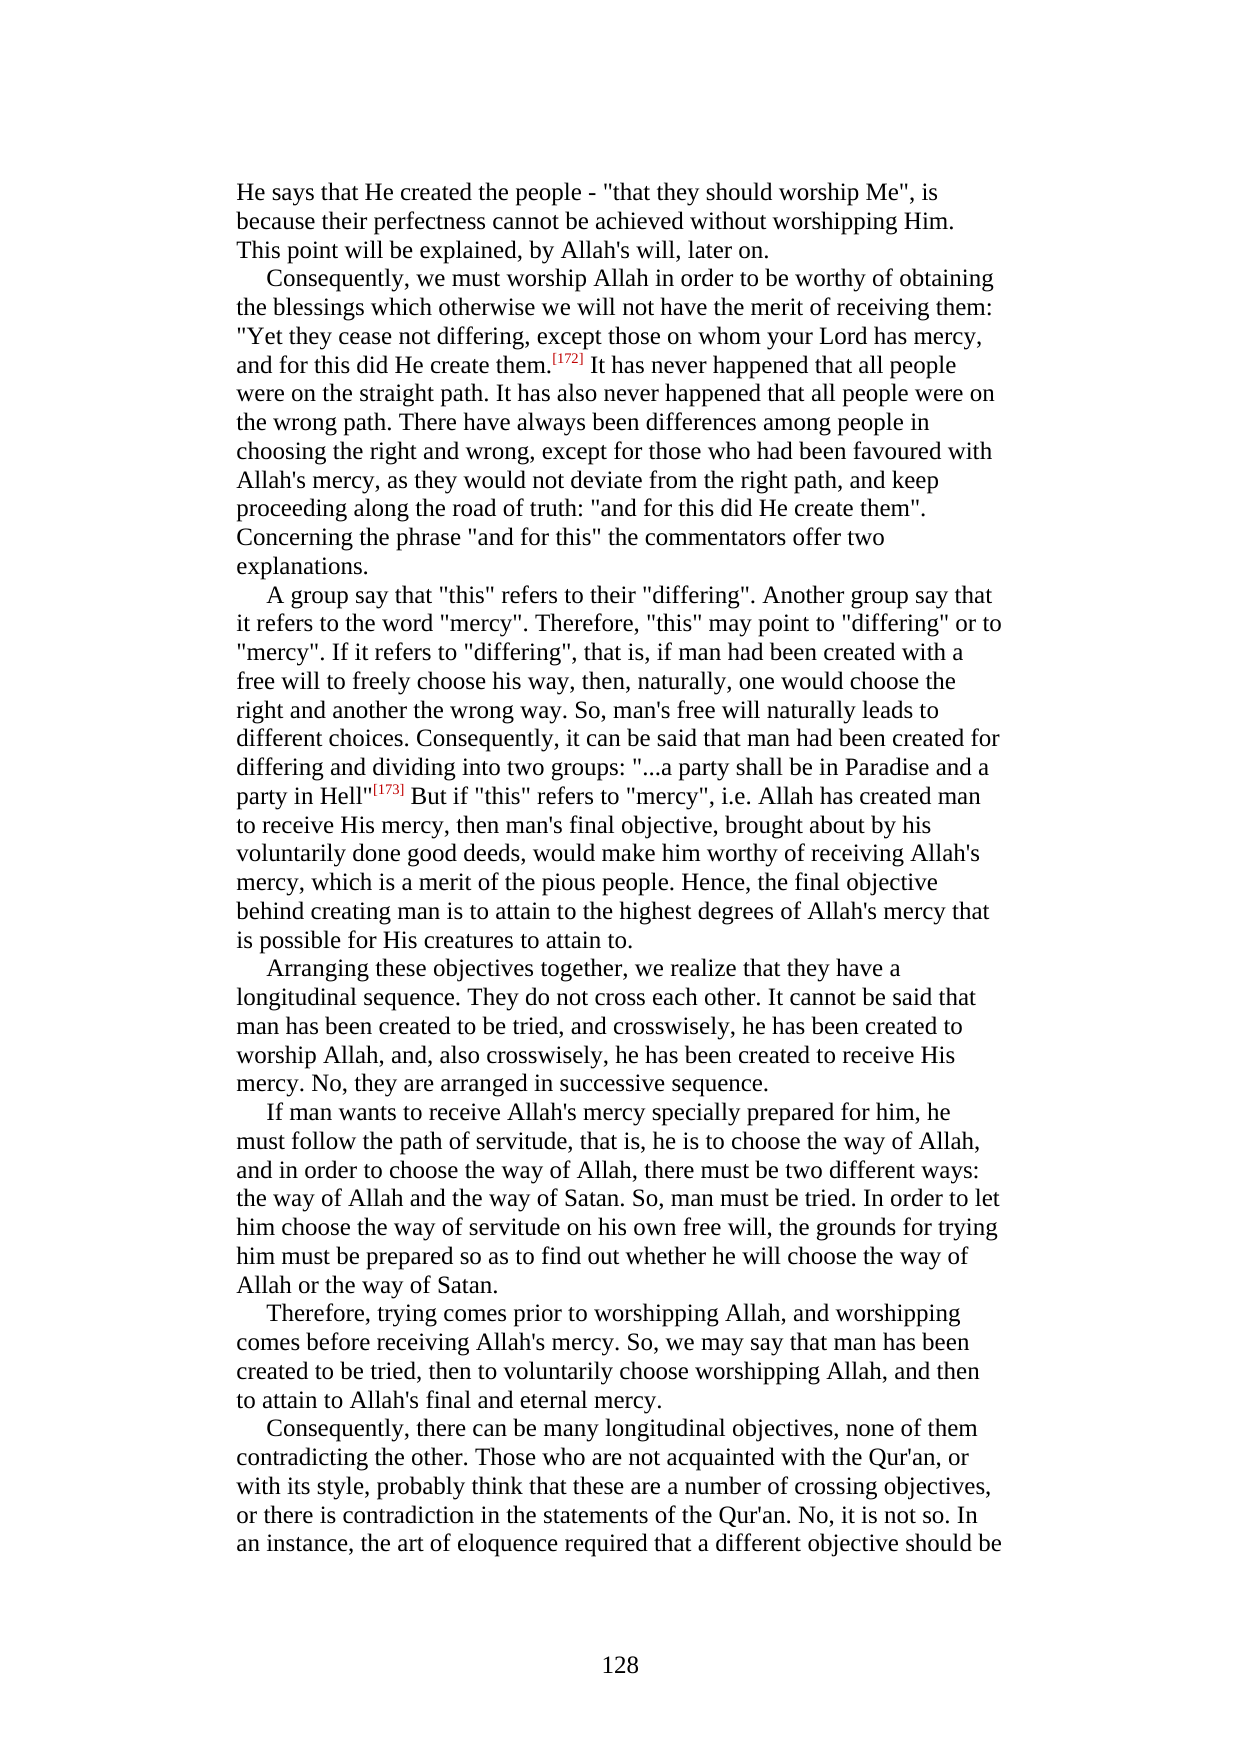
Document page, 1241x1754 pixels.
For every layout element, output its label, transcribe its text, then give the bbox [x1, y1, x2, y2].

text If man wants to receive Allah's mercy specially prepared for him, he must follow the path of servitude, that is, he is to choose the way of Allah, and in order to choose the way of Allah, there must be two different ways: the way of Allah and the way of Satan. So, man must be tried. In order to let him choose the way of servitude on his own free will, the grounds for trying him must be prepared so as to find out whether he will choose the way of Allah or the way of Satan. [236, 1097, 1004, 1298]
text Arranging these objectives together, we realize that they have a longitudinal sequence. They do not cross each other. It cannot be said that man has been created to be tried, and crosswisely, he has been created to worship Allah, and, also crosswisely, he has been created to receive His mercy. No, they are arranged in successive sequence. [236, 953, 1004, 1097]
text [236, 177, 1004, 263]
text Therefore, trying comes prior to worshipping Allah, and worshipping comes before receiving Allah's mercy. So, we may say that man has been created to be tried, then to voluntarily choose worshipping Allah, and then to attain to Allah's final and eternal mercy. [236, 1298, 1004, 1413]
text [236, 1413, 1004, 1557]
text Consequently, we must worship Allah in order to be worthy of obtaining the blessings which otherwise we will not have the merit of receiving them: "Yet they cease not differing, except those on whom your Lord has mercy, and for this did He create them.[172] It has never happened that all people were on the straight path. It has also never happened that all people were on the wrong path. There have always been differences among people in choosing the right and wrong, except for those who had been favoured with Allah's mercy, as they would not deviate from the right path, and keep proceeding along the road of truth: "and for this did He create them". Concerning the phrase "and for this" the commentators offer two explanations. [236, 263, 1004, 580]
text A group say that "this" refers to their "differing". Another group say that it refers to the word "mercy". Therefore, "this" may point to "differing" or to "mercy". If it refers to "differing", that is, if man had been created with a free will to freely choose his way, then, naturally, one would choose the right and another the wrong way. So, man's free will naturally leads to different choices. Consequently, it can be said that man had been created for differing and dividing into two groups: "...a party shall be in Paradise and a party in Hell"[173] But if "this" refers to "mercy", i.e. Allah has created man to receive His mercy, then man's final objective, brought about by his voluntarily done good deeds, would make him worthy of receiving Allah's mercy, which is a merit of the pious people. Hence, the final objective behind creating man is to attain to the highest degrees of Allah's mercy that is possible for His creatures to attain to. [236, 580, 1004, 953]
